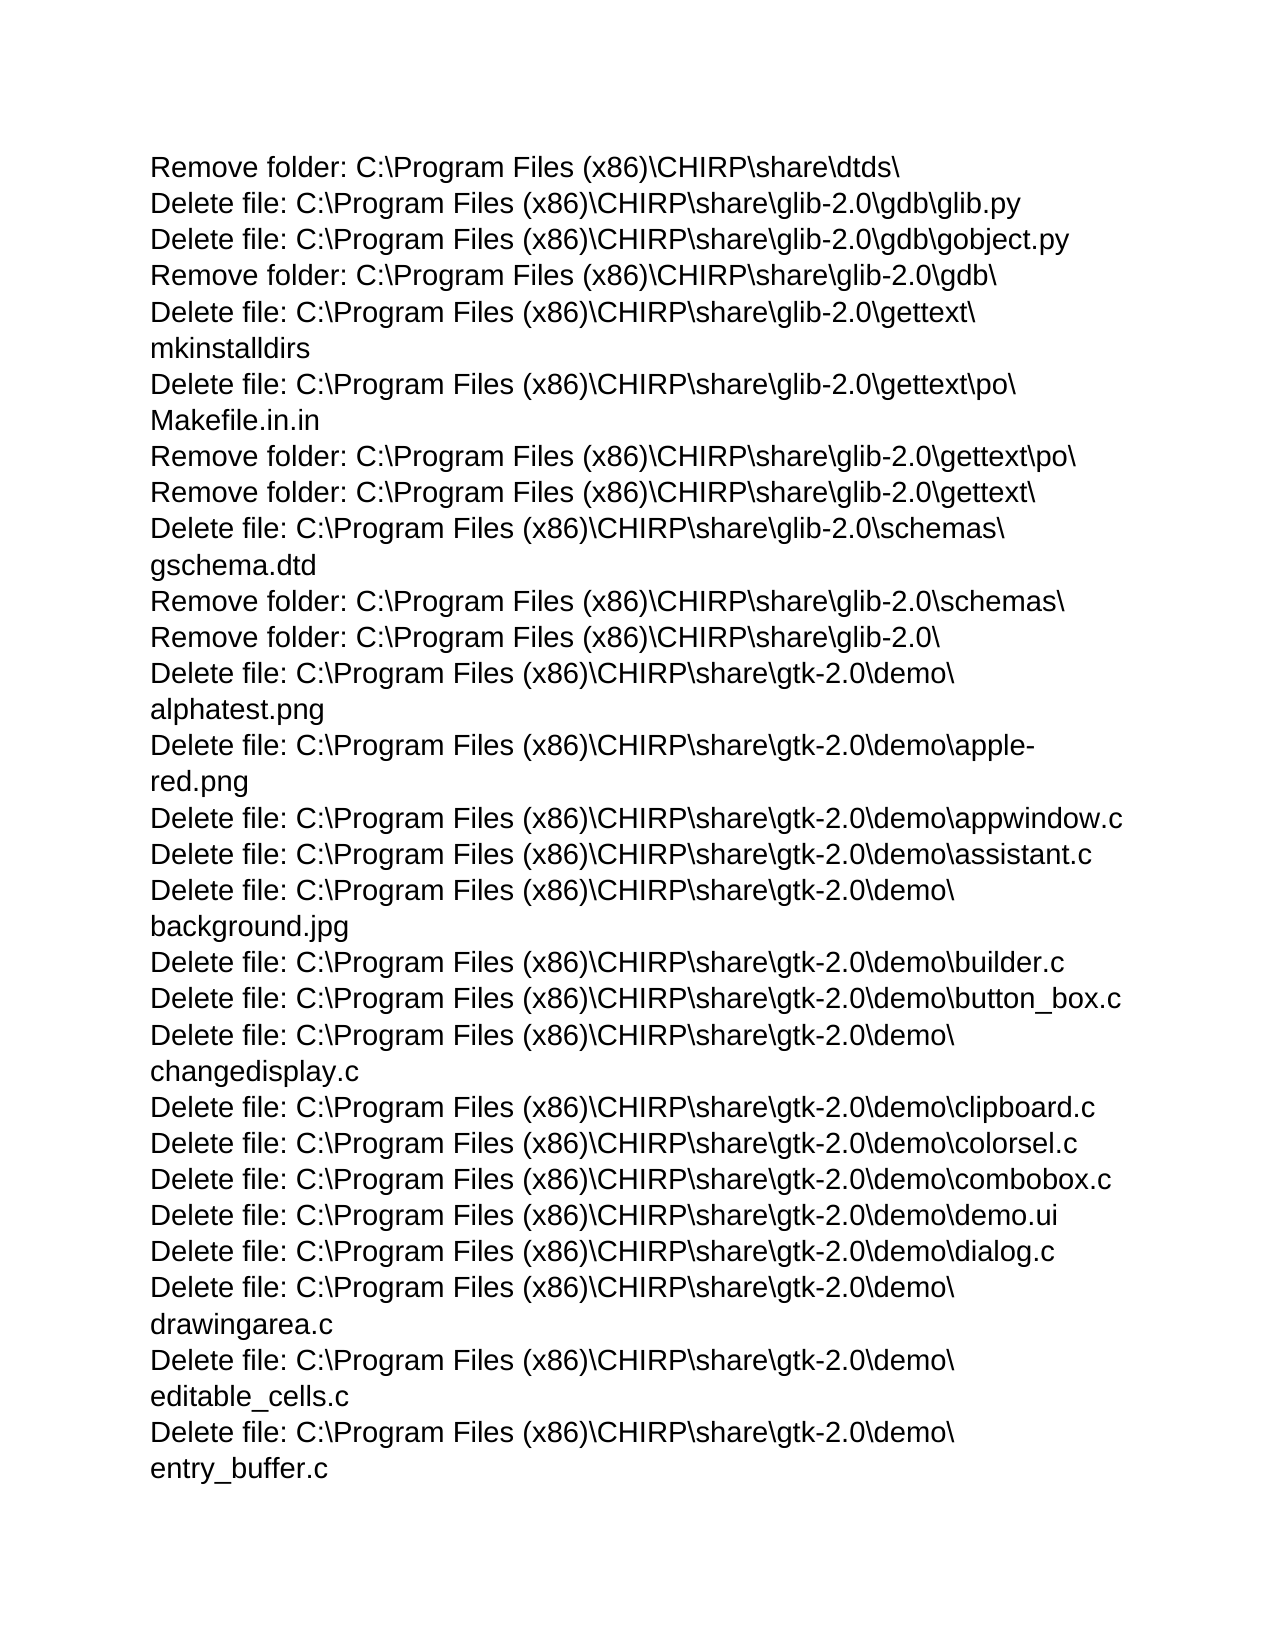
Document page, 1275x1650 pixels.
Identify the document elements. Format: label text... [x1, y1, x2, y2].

text Delete file: C:\Program Files (x86)\CHIRP\share\gtk-2.0\demo\appwindow.c [150, 801, 1125, 834]
text Remove folder: C:\Program Files (x86)\CHIRP\share\glib-2.0\gettext\ [150, 475, 1125, 509]
text Delete file: C:\Program Files (x86)\CHIRP\share\gtk-2.0\demo\demo.ui [150, 1198, 1125, 1232]
text Remove folder: C:\Program Files (x86)\CHIRP\share\glib-2.0\gdb\ [150, 258, 1125, 292]
text Delete file: C:\Program Files (x86)\CHIRP\share\glib-2.0\gettext\mkinstalldirs [150, 294, 1125, 364]
text Delete file: C:\Program Files (x86)\CHIRP\share\gtk-2.0\demo\alphatest.png [150, 656, 1125, 726]
text Remove folder: C:\Program Files (x86)\CHIRP\share\glib-2.0\gettext\po\ [150, 439, 1125, 473]
text Delete file: C:\Program Files (x86)\CHIRP\share\gtk-2.0\demo\changedisplay.c [150, 1017, 1125, 1087]
text Delete file: C:\Program Files (x86)\CHIRP\share\glib-2.0\schemas\gschema.dtd [150, 511, 1125, 581]
text Delete file: C:\Program Files (x86)\CHIRP\share\gtk-2.0\demo\editable_cells.c [150, 1343, 1125, 1412]
text Delete file: C:\Program Files (x86)\CHIRP\share\gtk-2.0\demo\assistant.c [150, 837, 1125, 870]
text Remove folder: C:\Program Files (x86)\CHIRP\share\glib-2.0\ [150, 620, 1125, 653]
text Delete file: C:\Program Files (x86)\CHIRP\share\gtk-2.0\demo\combobox.c [150, 1162, 1125, 1196]
text Delete file: C:\Program Files (x86)\CHIRP\share\glib-2.0\gettext\po\Makefile.in.in [150, 367, 1125, 437]
text Delete file: C:\Program Files (x86)\CHIRP\share\gtk-2.0\demo\builder.c [150, 945, 1125, 979]
text Delete file: C:\Program Files (x86)\CHIRP\share\gtk-2.0\demo\apple-red.png [150, 728, 1125, 798]
text Delete file: C:\Program Files (x86)\CHIRP\share\gtk-2.0\demo\clipboard.c [150, 1090, 1125, 1123]
text Delete file: C:\Program Files (x86)\CHIRP\share\gtk-2.0\demo\background.jpg [150, 873, 1125, 943]
text Delete file: C:\Program Files (x86)\CHIRP\share\glib-2.0\gdb\glib.py [150, 186, 1125, 220]
text Delete file: C:\Program Files (x86)\CHIRP\share\gtk-2.0\demo\drawingarea.c [150, 1271, 1125, 1340]
text Delete file: C:\Program Files (x86)\CHIRP\share\gtk-2.0\demo\colorsel.c [150, 1126, 1125, 1159]
text Remove folder: C:\Program Files (x86)\CHIRP\share\glib-2.0\schemas\ [150, 584, 1125, 617]
text Delete file: C:\Program Files (x86)\CHIRP\share\gtk-2.0\demo\button_box.c [150, 981, 1125, 1015]
text Delete file: C:\Program Files (x86)\CHIRP\share\gtk-2.0\demo\entry_buffer.c [150, 1415, 1125, 1485]
text Remove folder: C:\Program Files (x86)\CHIRP\share\dtds\ [150, 150, 1125, 183]
text Delete file: C:\Program Files (x86)\CHIRP\share\glib-2.0\gdb\gobject.py [150, 222, 1125, 256]
text Delete file: C:\Program Files (x86)\CHIRP\share\gtk-2.0\demo\dialog.c [150, 1234, 1125, 1268]
